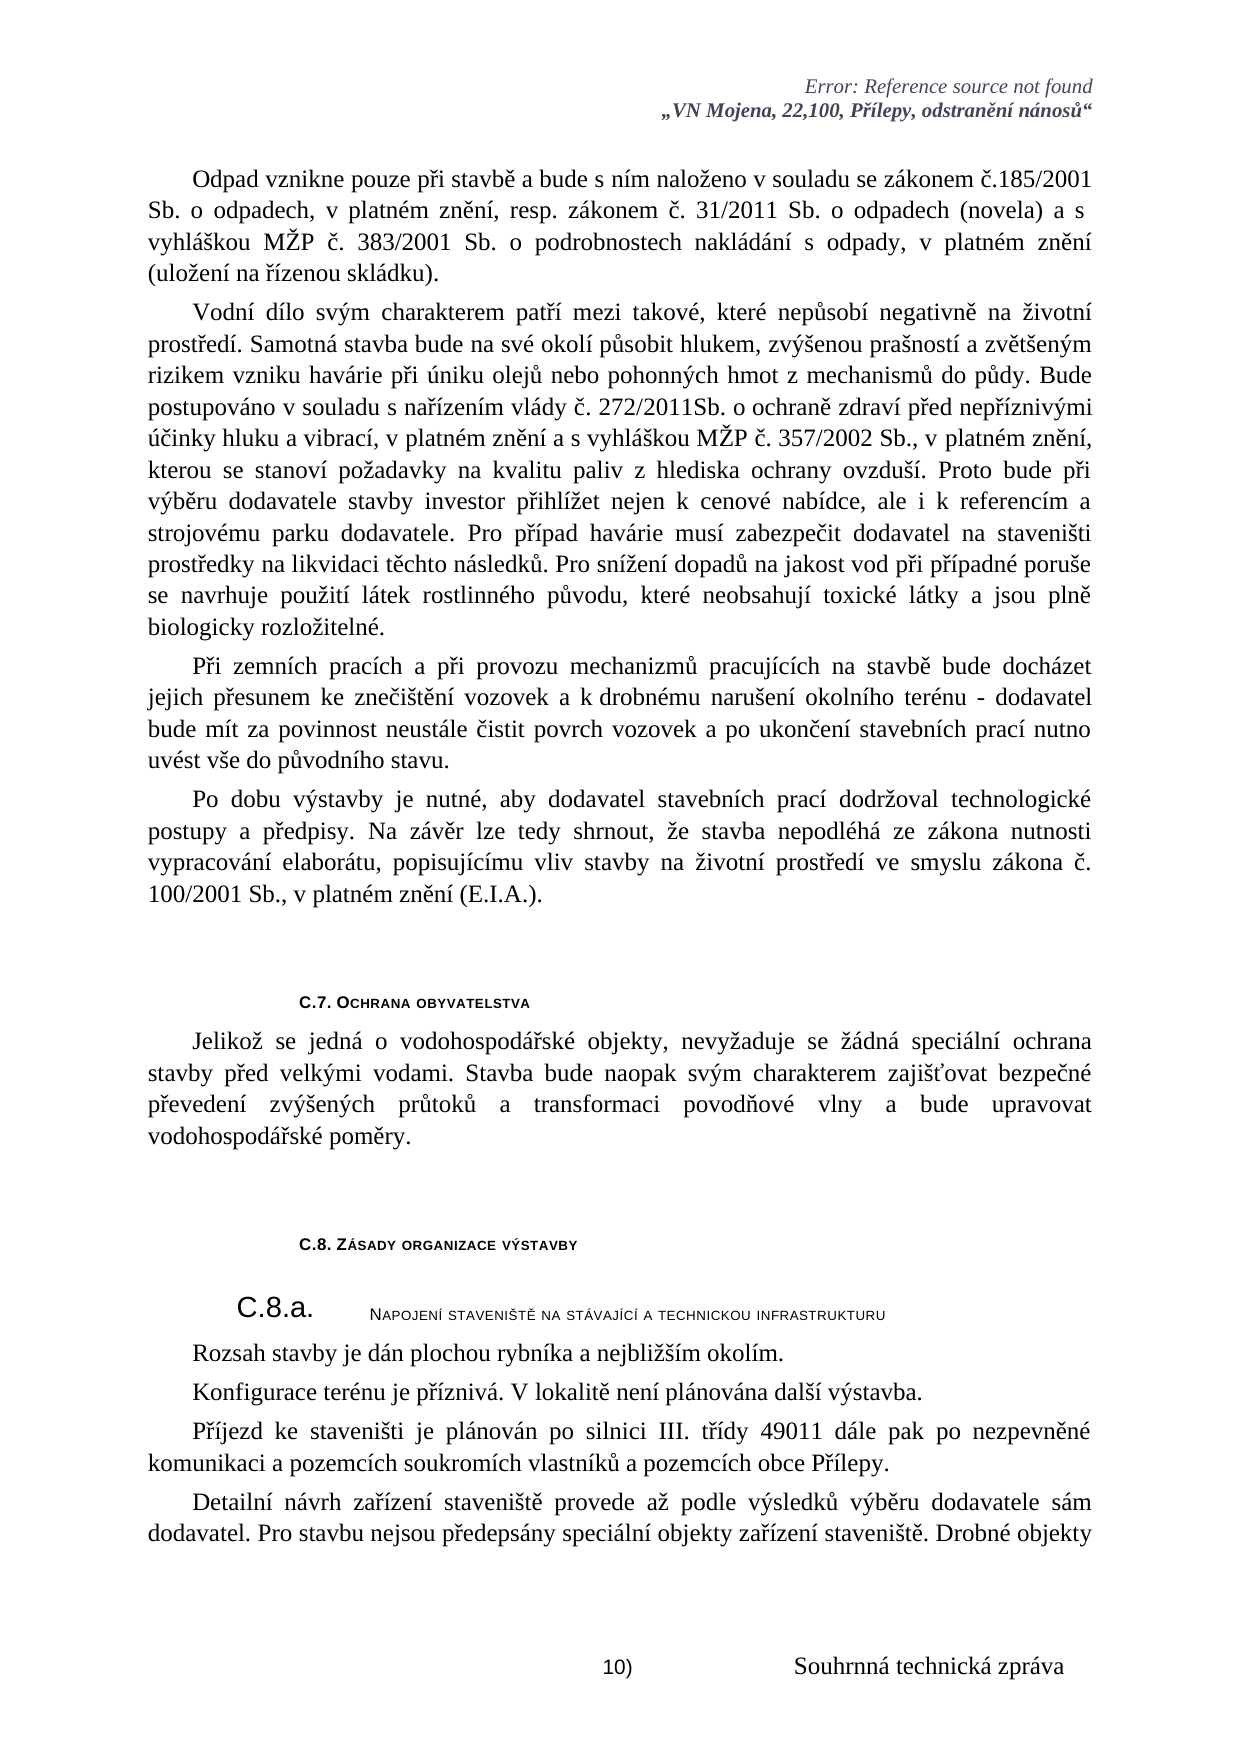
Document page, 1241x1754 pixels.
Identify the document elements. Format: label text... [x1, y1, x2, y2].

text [148, 1485, 1092, 1548]
text Konfigurace terénu je příznivá. V lokalitě není plánována další výstavba. [148, 1376, 1092, 1407]
text Při zemních pracích a při provozu mechanizmů pracujících na stavbě bude docházet jejich přesunem ke znečištění vozovek a k drobnému narušení okolního terénu - dodavatel bude mít za povinnost neustále čistit povrch vozovek a po ukončení stavebních prací nutno uvést vše do původního stavu. [148, 649, 1092, 775]
text Po dobu výstavby je nutné, aby dodavatel stavebních prací dodržoval technologické postupy a předpisy. Na závěr lze tedy shrnout, že stavba nepodléhá ze zákona nutnosti vypracování elaborátu, popisujícímu vliv stavby na životní prostředí ve smyslu zákona č. 100/2001 Sb., v platném znění (E.I.A.). [148, 783, 1092, 908]
text Rozsah stavby je dán plochou rybníka a nejbližším okolím. [148, 1337, 1092, 1368]
text Zásady organizace výstavby [299, 1221, 1092, 1254]
text Napojení staveniště na stávající a technickou infrastrukturu [236, 1291, 1092, 1324]
text Příjezd ke staveništi je plánován po silnici III. třídy 49011 dále pak po nezpevněné komunikaci a pozemcích soukromích vlastníků a pozemcích obce Přílepy. [148, 1414, 1092, 1477]
text Jelikož se jedná o vodohospodářské objekty, nevyžaduje se žádná speciální ochrana stavby před velkými vodami. Stavba bude naopak svým charakterem zajišťovat bezpečné převedení zvýšených průtoků a transformaci povodňové vlny a bude upravovat vodohospodářské poměry. [148, 1025, 1092, 1151]
text Vodní dílo svým charakterem patří mezi takové, které nepůsobí negativně na životní prostředí. Samotná stavba bude na své okolí působit hlukem, zvýšenou prašností a zvětšeným rizikem vzniku havárie při úniku olejů nebo pohonných hmot z mechanismů do půdy. Bude postupováno v souladu s nařízením vlády č. 272/2011Sb. o ochraně zdraví před nepříznivými účinky hluku a vibrací, v platném znění a s vyhláškou MŽP č. 357/2002 Sb., v platném znění, kterou se stanoví požadavky na kvalitu paliv z hlediska ochrany ovzduší. Proto bude při výběru dodavatele stavby investor přihlížet nejen k cenové nabídce, ale i k referencím a strojovému parku dodavatele. Pro případ havárie musí zabezpečit dodavatel na staveništi prostředky na likvidaci těchto následků. Pro snížení dopadů na jakost vod při případné poruše se navrhuje použití látek rostlinného původu, které neobsahují toxické látky a jsou plně biologicky rozložitelné. [148, 296, 1092, 642]
text Ochrana obyvatelstva [299, 979, 1092, 1012]
text Odpad vznikne pouze při stavbě a bude s ním naloženo v souladu se zákonem č.185/2001 Sb. o odpadech, v platném znění, resp. zákonem č. 31/2011 Sb. o odpadech (novela) a s vyhláškou MŽP č. 383/2001 Sb. o podrobnostech nakládání s odpady, v platném znění (uložení na řízenou skládku). [148, 162, 1092, 288]
